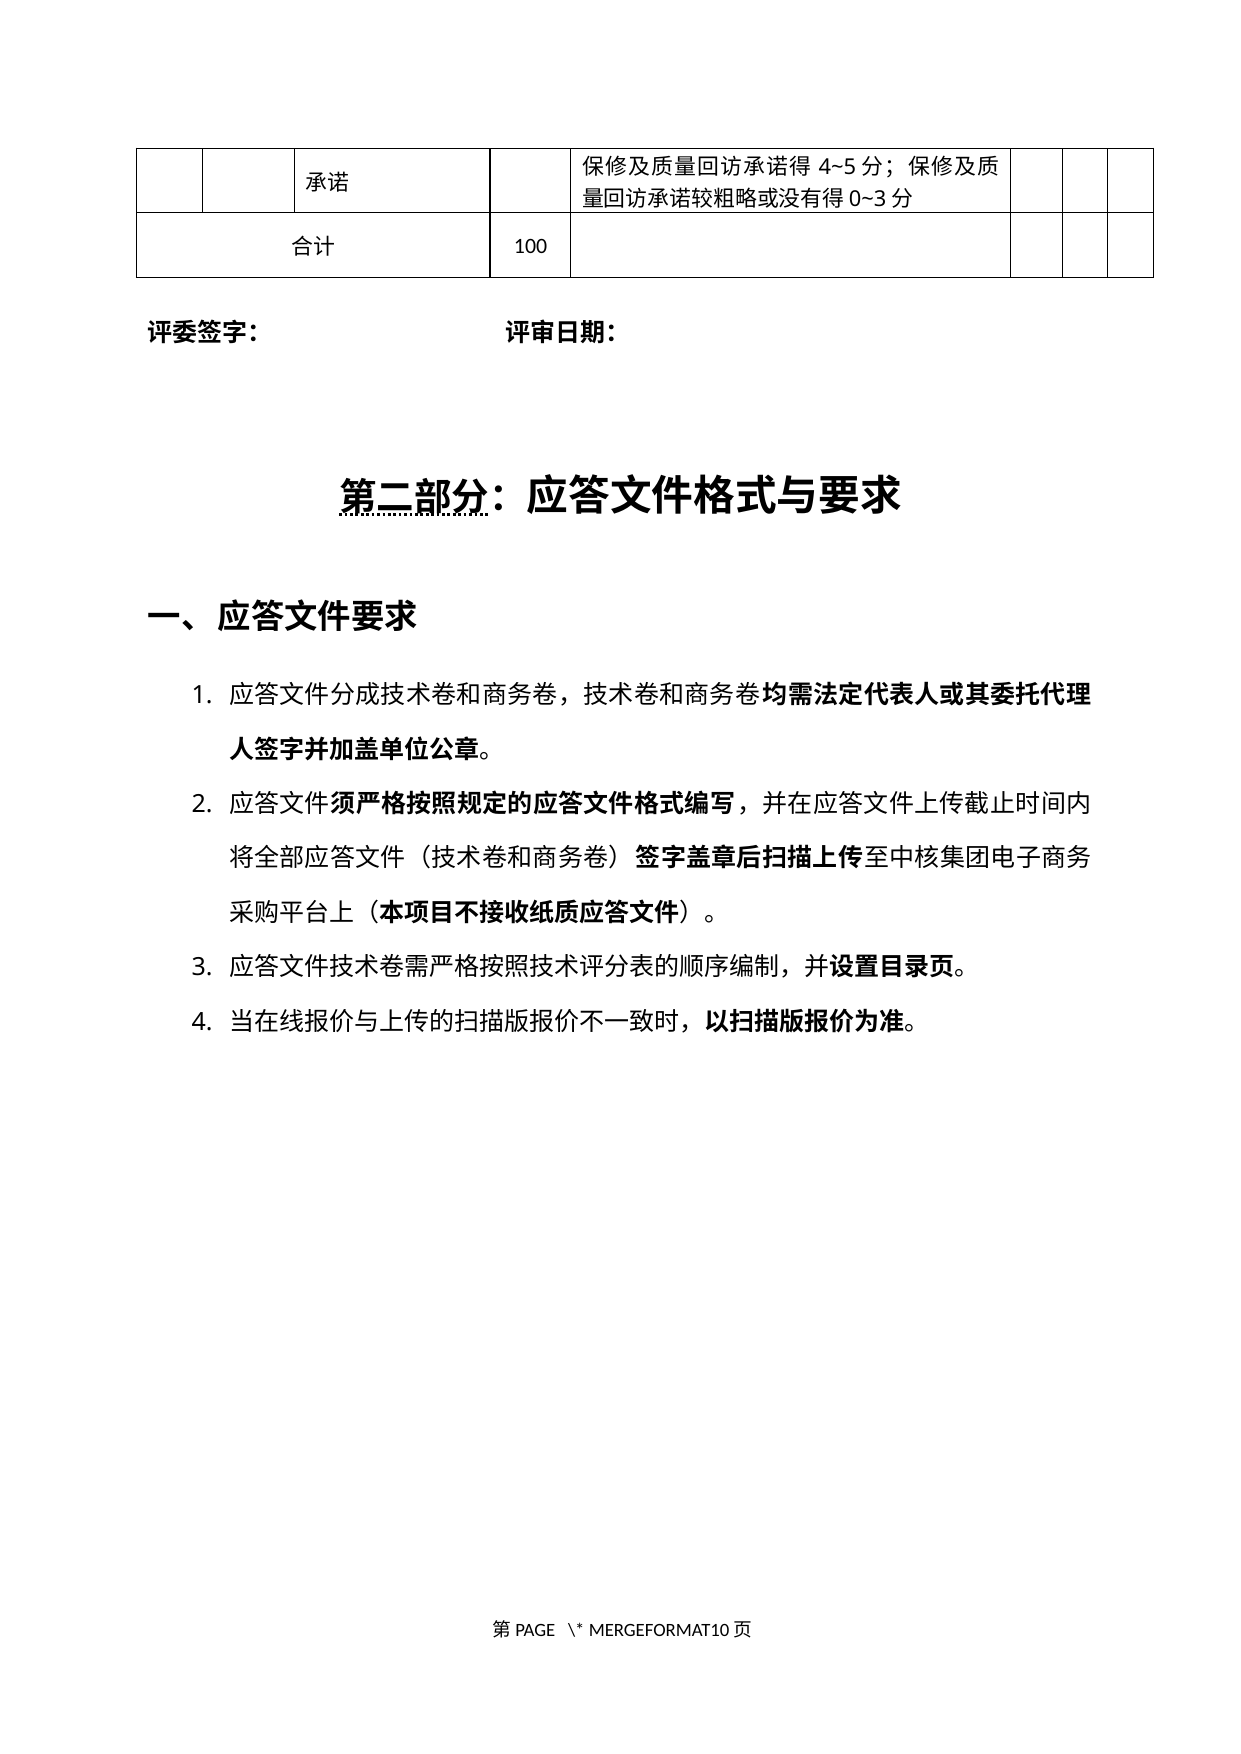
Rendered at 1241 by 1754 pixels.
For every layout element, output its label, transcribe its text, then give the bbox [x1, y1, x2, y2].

table_cell [1063, 149, 1107, 212]
table_cell 100 [491, 213, 570, 277]
table_cell 保修及质量回访承诺 [295, 149, 489, 212]
table_cell [1108, 149, 1153, 212]
list 应答文件分成技术卷和商务卷，技术卷和商务卷均需法定代表人或其委托代理人签字并加盖单位公章。 [191, 675, 1092, 765]
table_cell [1063, 213, 1107, 277]
table_cell 5 [491, 149, 570, 212]
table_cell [571, 149, 1010, 212]
table_cell [1011, 213, 1062, 277]
table_cell [1108, 213, 1153, 277]
list 应答文件须严格按照规定的应答文件格式编写，并在应答文件上传截止时间内将全部应答文件（技术卷和商务卷）签字盖章后扫描上传至中核集团电子商务采购平台上（本项目不接收纸质应答文件）。 [191, 783, 1092, 928]
table_cell [571, 213, 1010, 277]
subtitle 应答文件要求 [148, 590, 1092, 638]
list 当在线报价与上传的扫描版报价不一致时，以扫描版报价为准。 [191, 1001, 1092, 1037]
table_cell [1011, 149, 1062, 212]
table_cell 合计 [137, 213, 489, 277]
text 第二部分：应答文件格式与要求 [148, 462, 1092, 522]
list 应答文件技术卷需严格按照技术评分表的顺序编制，并设置目录页。 [191, 947, 1092, 983]
text 评委签字： 评审日期： [148, 312, 1092, 348]
